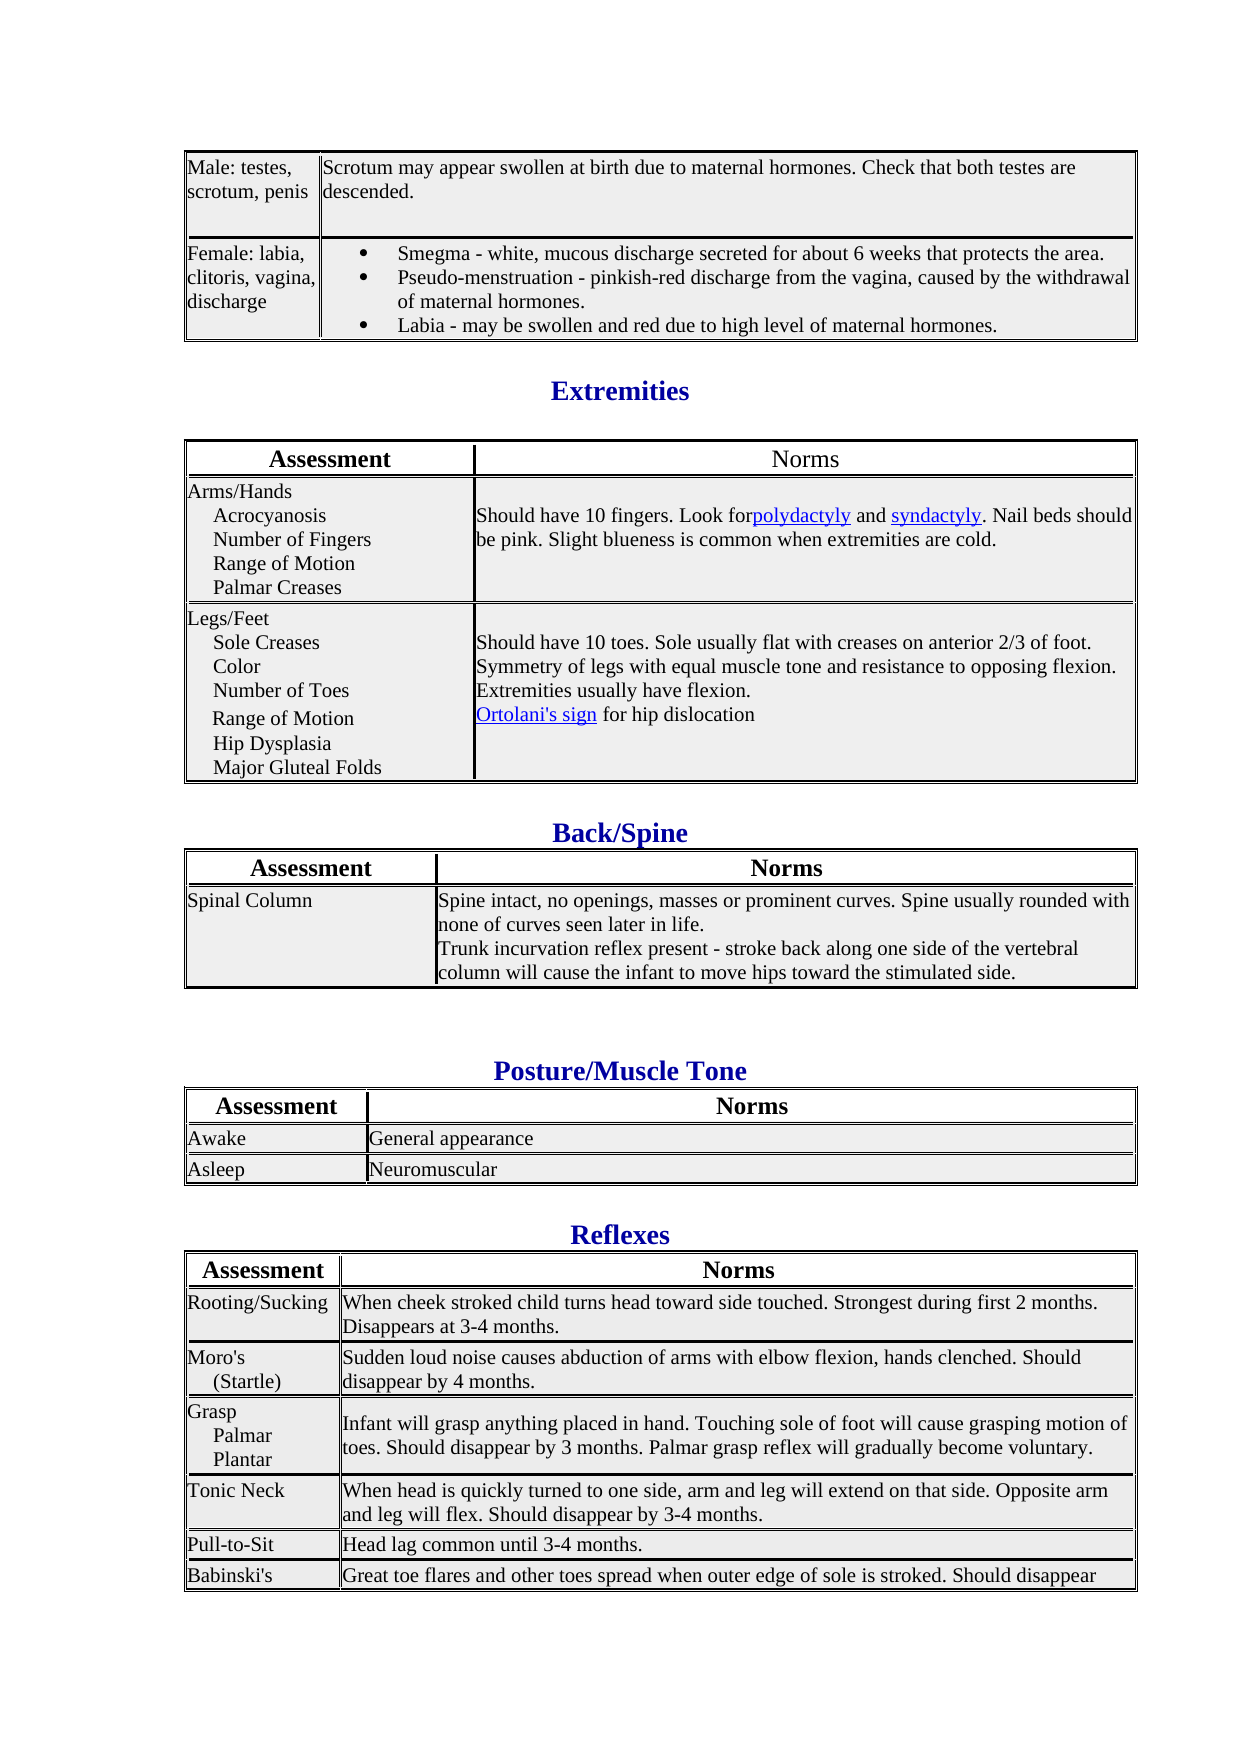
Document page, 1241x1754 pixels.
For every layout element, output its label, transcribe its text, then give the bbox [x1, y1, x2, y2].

table_header Norms [367, 1090, 1135, 1121]
table_cell Should have 10 toes. Sole usually flat with creases on anterior 2/3 of foot. Symmetry of legs with equal muscle tone and resistance to opposing flexion. Extremities usually have flexion. Ortolani's sign for hip dislocation [474, 601, 1136, 780]
text Reflexes [187, 1218, 1053, 1250]
text Extremities [187, 374, 1053, 407]
table_cell Should have 10 fingers. Look forpolydactyly and syndactyly. Nail beds should be pink. Slight blueness is common when extremities are cold. [476, 474, 1135, 601]
table_cell Asleep [185, 1152, 367, 1182]
table_header Assessment [187, 1088, 367, 1121]
table_cell Spinal Column [187, 883, 436, 986]
text Back/Spine [187, 816, 1053, 848]
table_cell Scrotum may appear swollen at birth due to maternal hormones. Check that both testes are descended. [321, 153, 1135, 236]
table_header Norms [436, 852, 1135, 883]
table_cell Pull-to-Sit [187, 1528, 339, 1558]
table_cell When cheek stroked child turns head toward side touched. Strongest during first 2 months. Disappears at 3-4 months. [342, 1285, 1135, 1340]
table_cell Rooting/Sucking [187, 1285, 339, 1340]
table_cell Sudden loud noise causes abduction of arms with elbow flexion, hands clenched. Should disappear by 4 months. [342, 1340, 1135, 1394]
table_cell General appearance [369, 1121, 1135, 1152]
table_cell Grasp Palmar Plantar [187, 1394, 339, 1473]
table_cell Babinski's [185, 1558, 341, 1588]
table_header Norms [341, 1254, 1135, 1285]
table_cell Awake [187, 1121, 366, 1152]
table_cell When head is quickly turned to one side, arm and leg will extend on that side. Opposite arm and leg will flex. Should disappear by 3-4 months. [342, 1473, 1136, 1527]
table_cell Smegma - white, mucous discharge secreted for about 6 weeks that protects the area. Pseudo-menstruation - pinkish-red discharge from the vagina, caused by the withdrawal of maternal hormones. Labia - may be swollen and red due to high level of maternal hormones. [321, 236, 1135, 338]
table_header Norms [474, 442, 1135, 474]
table_cell Arms/Hands Acrocyanosis Number of Fingers Range of Motion Palmar Creases [187, 474, 473, 601]
table_cell Male: testes, scrotum, penis [187, 153, 321, 236]
table_cell Infant will grasp anything placed in hand. Touching sole of foot will cause grasping motion of toes. Should disappear by 3 months. Palmar grasp reflex will gradually become voluntary. [342, 1394, 1135, 1473]
table_cell Spine intact, no openings, masses or prominent curves. Spine usually rounded with none of curves seen later in life. Trunk incurvation reflex present - stroke back along one side of the vertebral column will cause the infant to move hips toward the stimulated side. [436, 883, 1135, 986]
table_cell Legs/Feet Sole Creases Color Number of Toes Range of Motion Hip Dysplasia Major Gluteal Folds [185, 601, 474, 780]
table_cell Female: labia, clitoris, vagina, discharge [187, 236, 321, 338]
table_cell Head lag common until 3-4 months. [342, 1528, 1135, 1558]
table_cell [341, 1558, 1136, 1588]
table_cell Neuromuscular [367, 1152, 1136, 1182]
table_cell Tonic Neck [185, 1473, 339, 1527]
table_header Assessment [187, 852, 436, 883]
table_cell Moro's (Startle) [187, 1340, 339, 1394]
table_header Assessment [187, 442, 474, 474]
text Posture/Muscle Tone [187, 1054, 1053, 1086]
table_header Assessment [187, 1254, 341, 1285]
